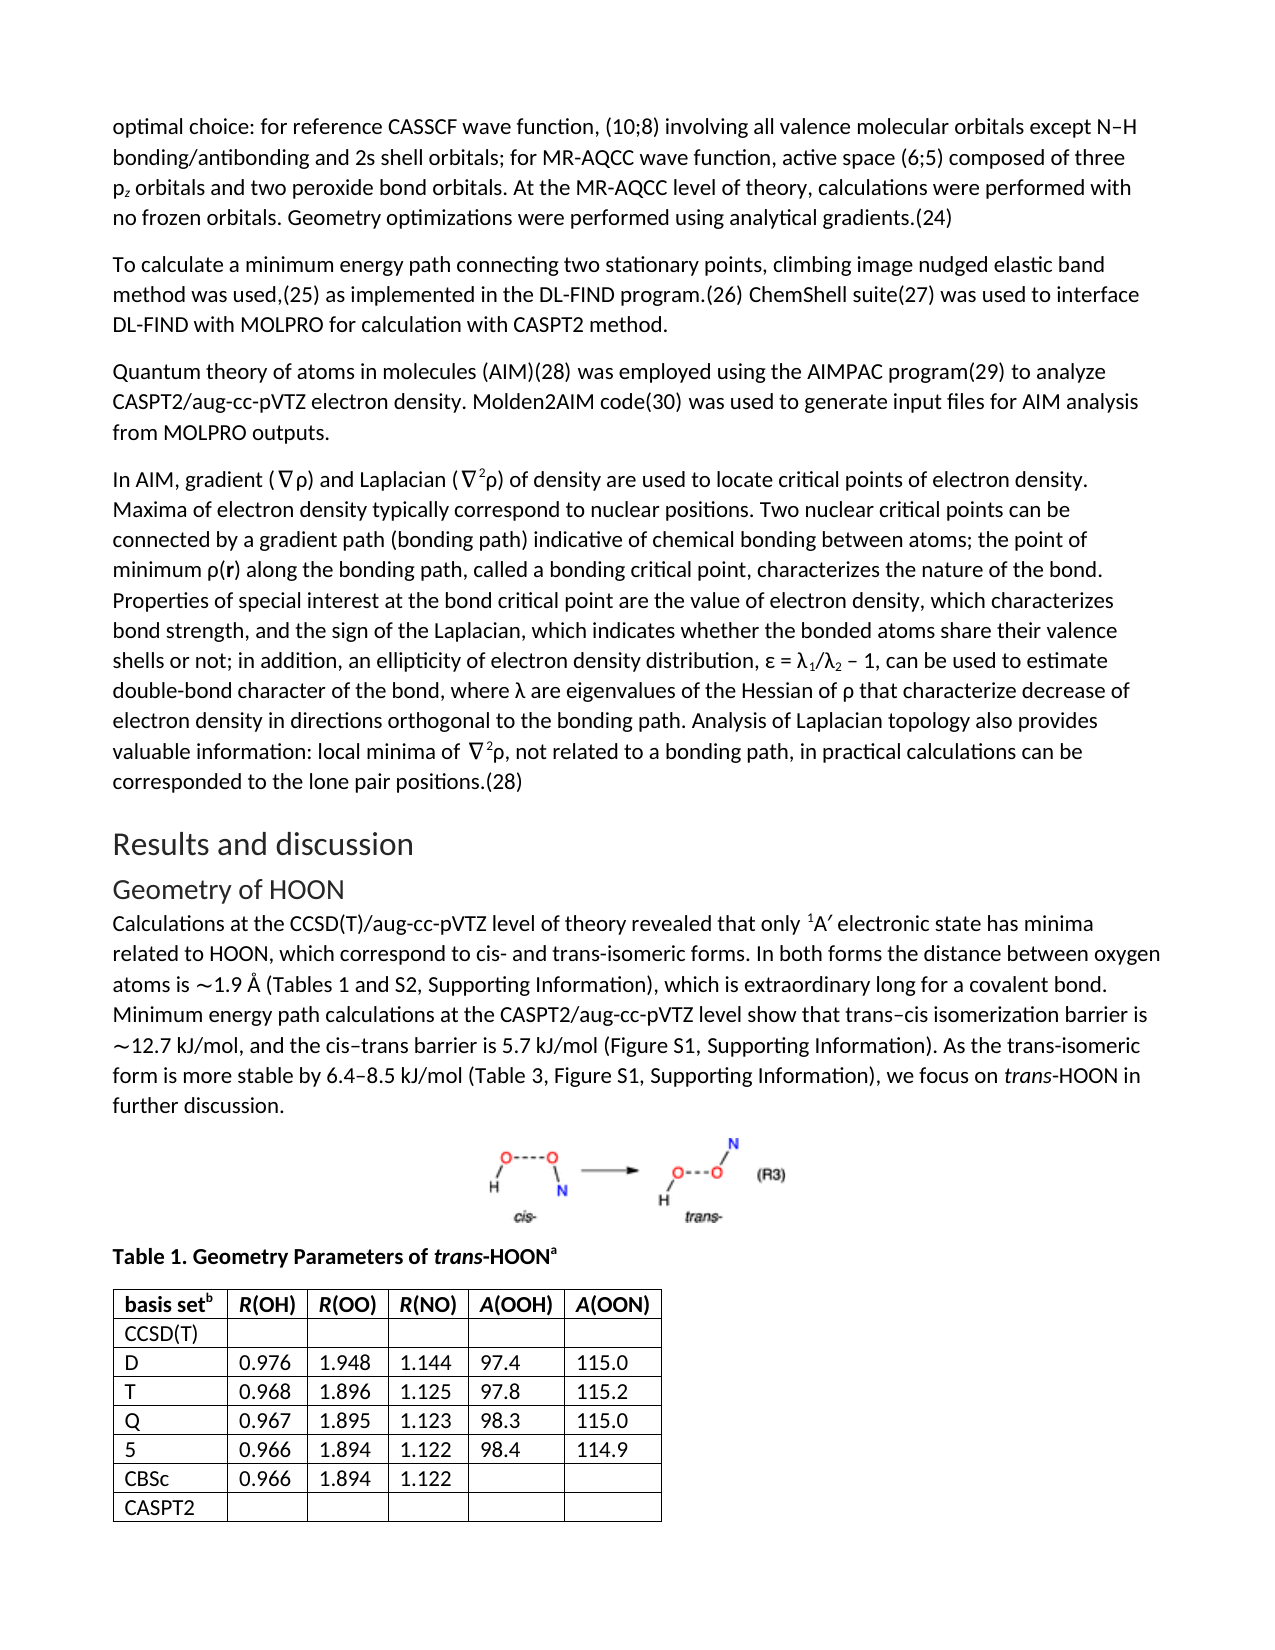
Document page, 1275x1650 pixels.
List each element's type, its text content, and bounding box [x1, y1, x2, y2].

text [112, 112, 1162, 231]
table_cell CBSc [114, 1464, 227, 1492]
table_cell [308, 1493, 388, 1521]
table_cell [228, 1493, 307, 1521]
table_cell [308, 1319, 388, 1347]
table_cell 97.8 [469, 1377, 564, 1405]
table_header A(OOH) [469, 1290, 564, 1318]
table_cell 1.144 [389, 1348, 468, 1376]
table_cell 0.966 [228, 1464, 307, 1492]
subtitle Results and discussion [112, 823, 1162, 863]
text Table 1. Geometry Parameters of trans-HOONa [112, 1242, 1162, 1270]
table_cell Q [114, 1406, 227, 1434]
table_cell 1.895 [308, 1406, 388, 1434]
table_cell 0.968 [228, 1377, 307, 1405]
table_cell 98.4 [469, 1435, 564, 1463]
table_header R(OH) [228, 1290, 307, 1318]
table_cell 97.4 [469, 1348, 564, 1376]
table_cell [389, 1493, 468, 1521]
table_cell 1.122 [389, 1464, 468, 1492]
table_cell 0.966 [228, 1435, 307, 1463]
table_header A(OON) [565, 1290, 661, 1318]
table_cell 1.948 [308, 1348, 388, 1376]
table_cell [228, 1319, 307, 1347]
table_cell D [114, 1348, 227, 1376]
table_cell T [114, 1377, 227, 1405]
table_cell 0.976 [228, 1348, 307, 1376]
text To calculate a minimum energy path connecting two stationary points, climbing image nudged elastic band method was used,(25) as implemented in the DL-FIND program.(26) ChemShell suite(27) was used to interface DL-FIND with MOLPRO for calculation with CASPT2 method. [112, 250, 1162, 338]
table_cell 5 [114, 1435, 227, 1463]
table_cell 1.896 [308, 1377, 388, 1405]
table_cell [469, 1464, 564, 1492]
picture [489, 1138, 786, 1223]
table_header basis setb [114, 1290, 227, 1318]
table_cell [469, 1493, 564, 1521]
table_cell [469, 1319, 564, 1347]
table_cell 115.0 [565, 1348, 661, 1376]
table_cell 114.9 [565, 1435, 661, 1463]
table_cell CCSD(T) [114, 1319, 227, 1347]
table_cell 1.894 [308, 1464, 388, 1492]
table_cell [565, 1493, 661, 1521]
table_cell [565, 1319, 661, 1347]
table_cell 1.894 [308, 1435, 388, 1463]
text In AIM, gradient (∇ρ) and Laplacian (∇2ρ) of density are used to locate critical points of electron density. Maxima of electron density typically correspond to nuclear positions. Two nuclear critical points can be connected by a gradient path (bonding path) indicative of chemical bonding between atoms; the point of minimum ρ(r) along the bonding path, called a bonding critical point, characterizes the nature of the bond. Properties of special interest at the bond critical point are the value of electron density, which characterizes bond strength, and the sign of the Laplacian, which indicates whether the bonded atoms share their valence shells or not; in addition, an ellipticity of electron density distribution, ε = λ1/λ2 – 1, can be used to estimate double-bond character of the bond, where λ are eigenvalues of the Hessian of ρ that characterize decrease of electron density in directions orthogonal to the bonding path. Analysis of Laplacian topology also provides valuable information: local minima of ∇2ρ, not related to a bonding path, in practical calculations can be corresponded to the lone pair positions.(28) [112, 464, 1162, 796]
text Quantum theory of atoms in molecules (AIM)(28) was employed using the AIMPAC program(29) to analyze CASPT2/aug-cc-pVTZ electron density. Molden2AIM code(30) was used to generate input files for AIM analysis from MOLPRO outputs. [112, 357, 1162, 446]
table_cell 1.123 [389, 1406, 468, 1434]
table_cell 1.122 [389, 1435, 468, 1463]
table_cell 115.2 [565, 1377, 661, 1405]
table_cell CASPT2 [114, 1493, 227, 1521]
table_cell 1.125 [389, 1377, 468, 1405]
table_cell [389, 1319, 468, 1347]
table_cell 98.3 [469, 1406, 564, 1434]
table_cell 0.967 [228, 1406, 307, 1434]
table_header R(NO) [389, 1290, 468, 1318]
table_header R(OO) [308, 1290, 388, 1318]
text Calculations at the CCSD(T)/aug-cc-pVTZ level of theory revealed that only 1A′ electronic state has minima related to HOON, which correspond to cis- and trans-isomeric forms. In both forms the distance between oxygen atoms is ∼1.9 Å (Tables 1 and S2, Supporting Information), which is extraordinary long for a covalent bond. Minimum energy path calculations at the CASPT2/aug-cc-pVTZ level show that trans–cis isomerization barrier is ∼12.7 kJ/mol, and the cis–trans barrier is 5.7 kJ/mol (Figure S1, Supporting Information). As the trans-isomeric form is more stable by 6.4–8.5 kJ/mol (Table 3, Figure S1, Supporting Information), we focus on trans-HOON in further discussion. [112, 909, 1162, 1119]
table_cell 115.0 [565, 1406, 661, 1434]
subtitle Geometry of HOON [112, 871, 1162, 906]
table_cell [565, 1464, 661, 1492]
